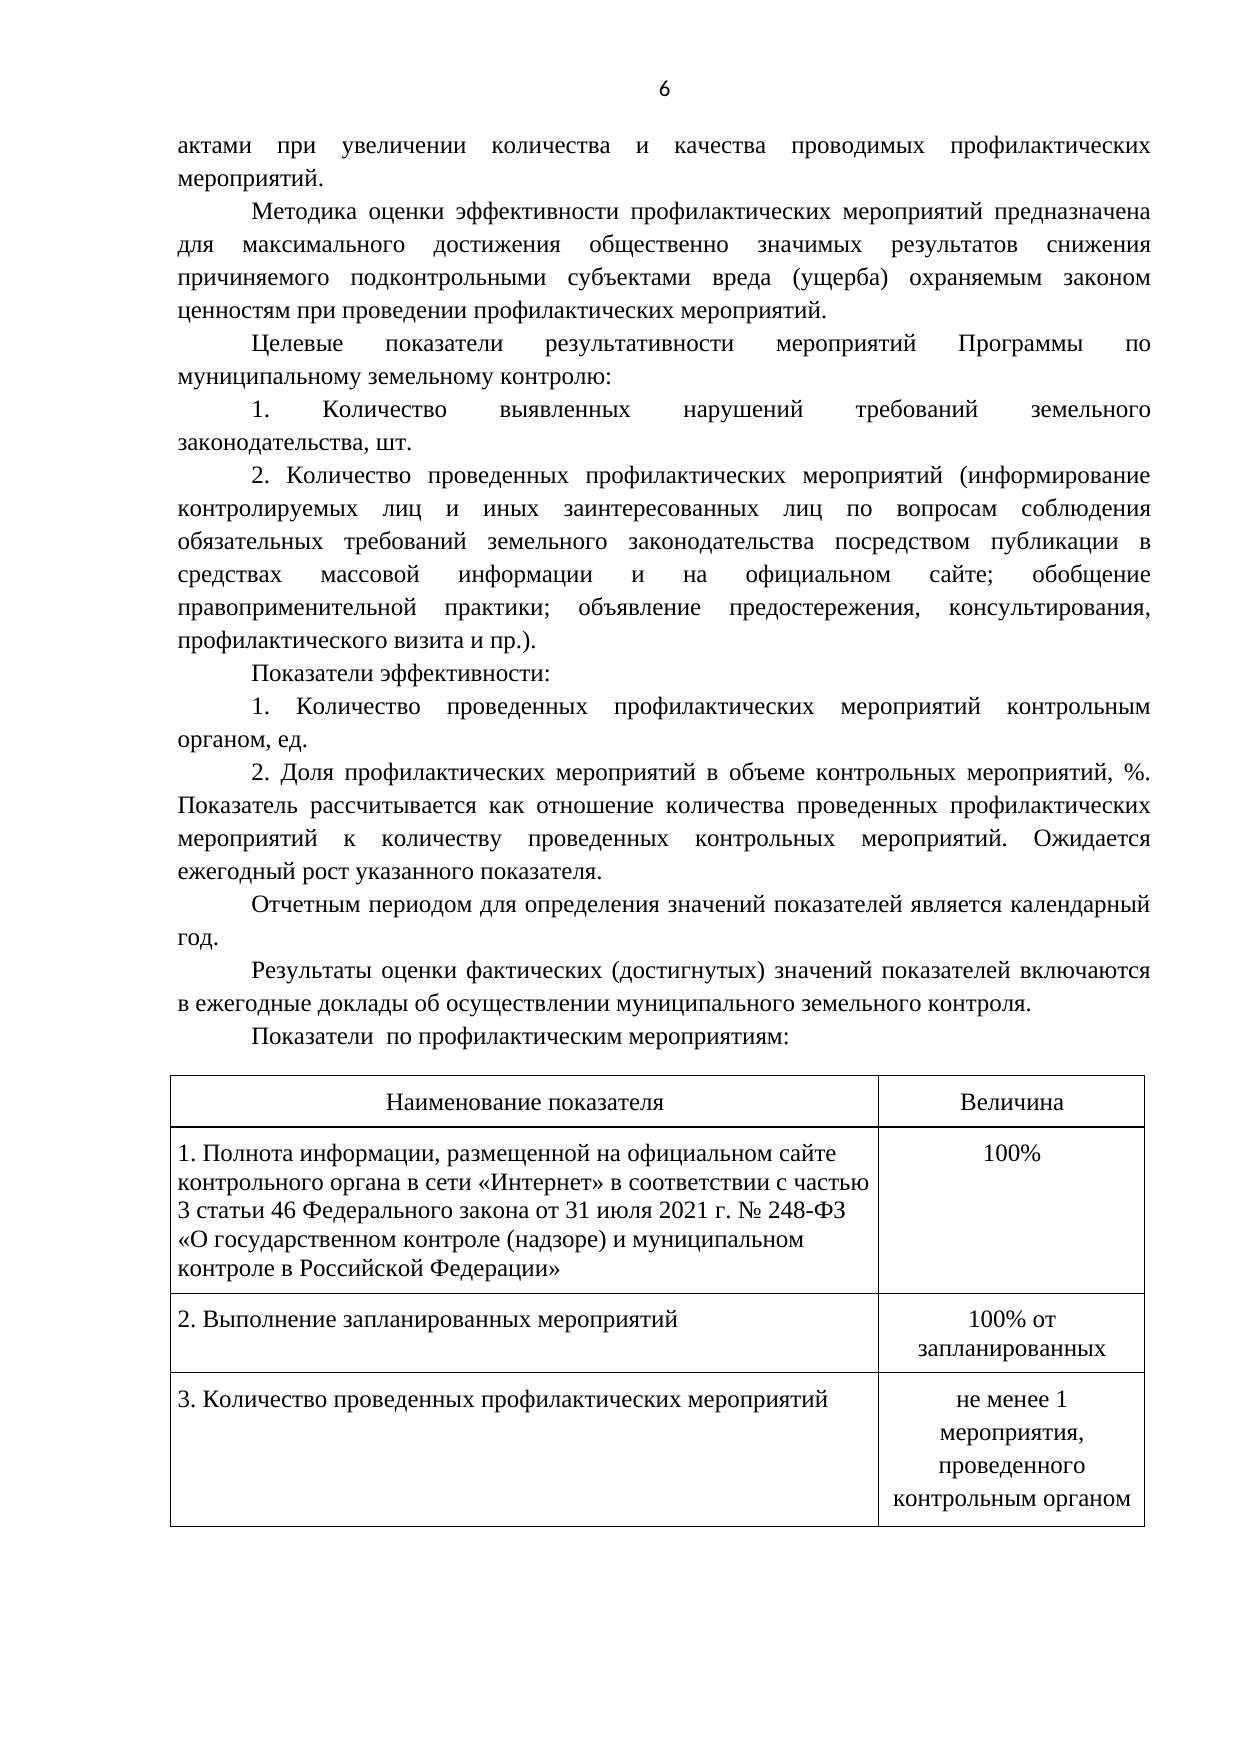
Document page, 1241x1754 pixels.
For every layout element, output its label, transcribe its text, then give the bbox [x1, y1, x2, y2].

text 1. Количество проведенных профилактических мероприятий контрольным органом, ед. [177, 691, 1152, 753]
table_cell 100% от запланированных [879, 1294, 1144, 1372]
text Показатели эффективности: [177, 658, 1152, 687]
text 2. Доля профилактических мероприятий в объеме контрольных мероприятий, %. Показатель рассчитывается как отношение количества проведенных профилактических мероприятий к количеству проведенных контрольных мероприятий. Ожидается ежегодный рост указанного показателя. [177, 757, 1152, 885]
table_cell 100% [879, 1128, 1144, 1292]
table_header Величина [879, 1076, 1144, 1126]
text Методика оценки эффективности профилактических мероприятий предназначена для максимального достижения общественно значимых результатов снижения причиняемого подконтрольными субъектами вреда (ущерба) охраняемым законом ценностям при проведении профилактических мероприятий. [177, 196, 1152, 324]
text Целевые показатели результативности мероприятий Программы по муниципальному земельному контролю: [177, 328, 1152, 390]
text 2. Количество проведенных профилактических мероприятий (информирование контролируемых лиц и иных заинтересованных лиц по вопросам соблюдения обязательных требований земельного законодательства посредством публикации в средствах массовой информации и на официальном сайте; обобщение правоприменительной практики; объявление предостережения, консультирования, профилактического визита и пр.). [177, 460, 1152, 654]
text Отчетным периодом для определения значений показателей является календарный год. [177, 889, 1152, 951]
text Результаты оценки фактических (достигнутых) значений показателей включаются в ежегодные доклады об осуществлении муниципального земельного контроля. [177, 955, 1152, 1017]
table_cell не менее 1 мероприятия, проведенного контрольным органом [879, 1373, 1144, 1526]
table_cell 3. Количество проведенных профилактических мероприятий [171, 1373, 878, 1526]
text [177, 130, 1152, 192]
table_cell 1. Полнота информации, размещенной на официальном сайте контрольного органа в сети «Интернет» в соответствии с частью 3 статьи 46 Федерального закона от 31 июля 2021 г. № 248-ФЗ «О государственном контроле (надзоре) и муниципальном контроле в Российской Федерации» [171, 1128, 878, 1292]
text 1. Количество выявленных нарушений требований земельного законодательства, шт. [177, 394, 1152, 456]
text Показатели по профилактическим мероприятиям: [177, 1021, 1152, 1050]
table_cell 2. Выполнение запланированных мероприятий [171, 1294, 878, 1372]
table_header Наименование показателя [171, 1076, 878, 1126]
